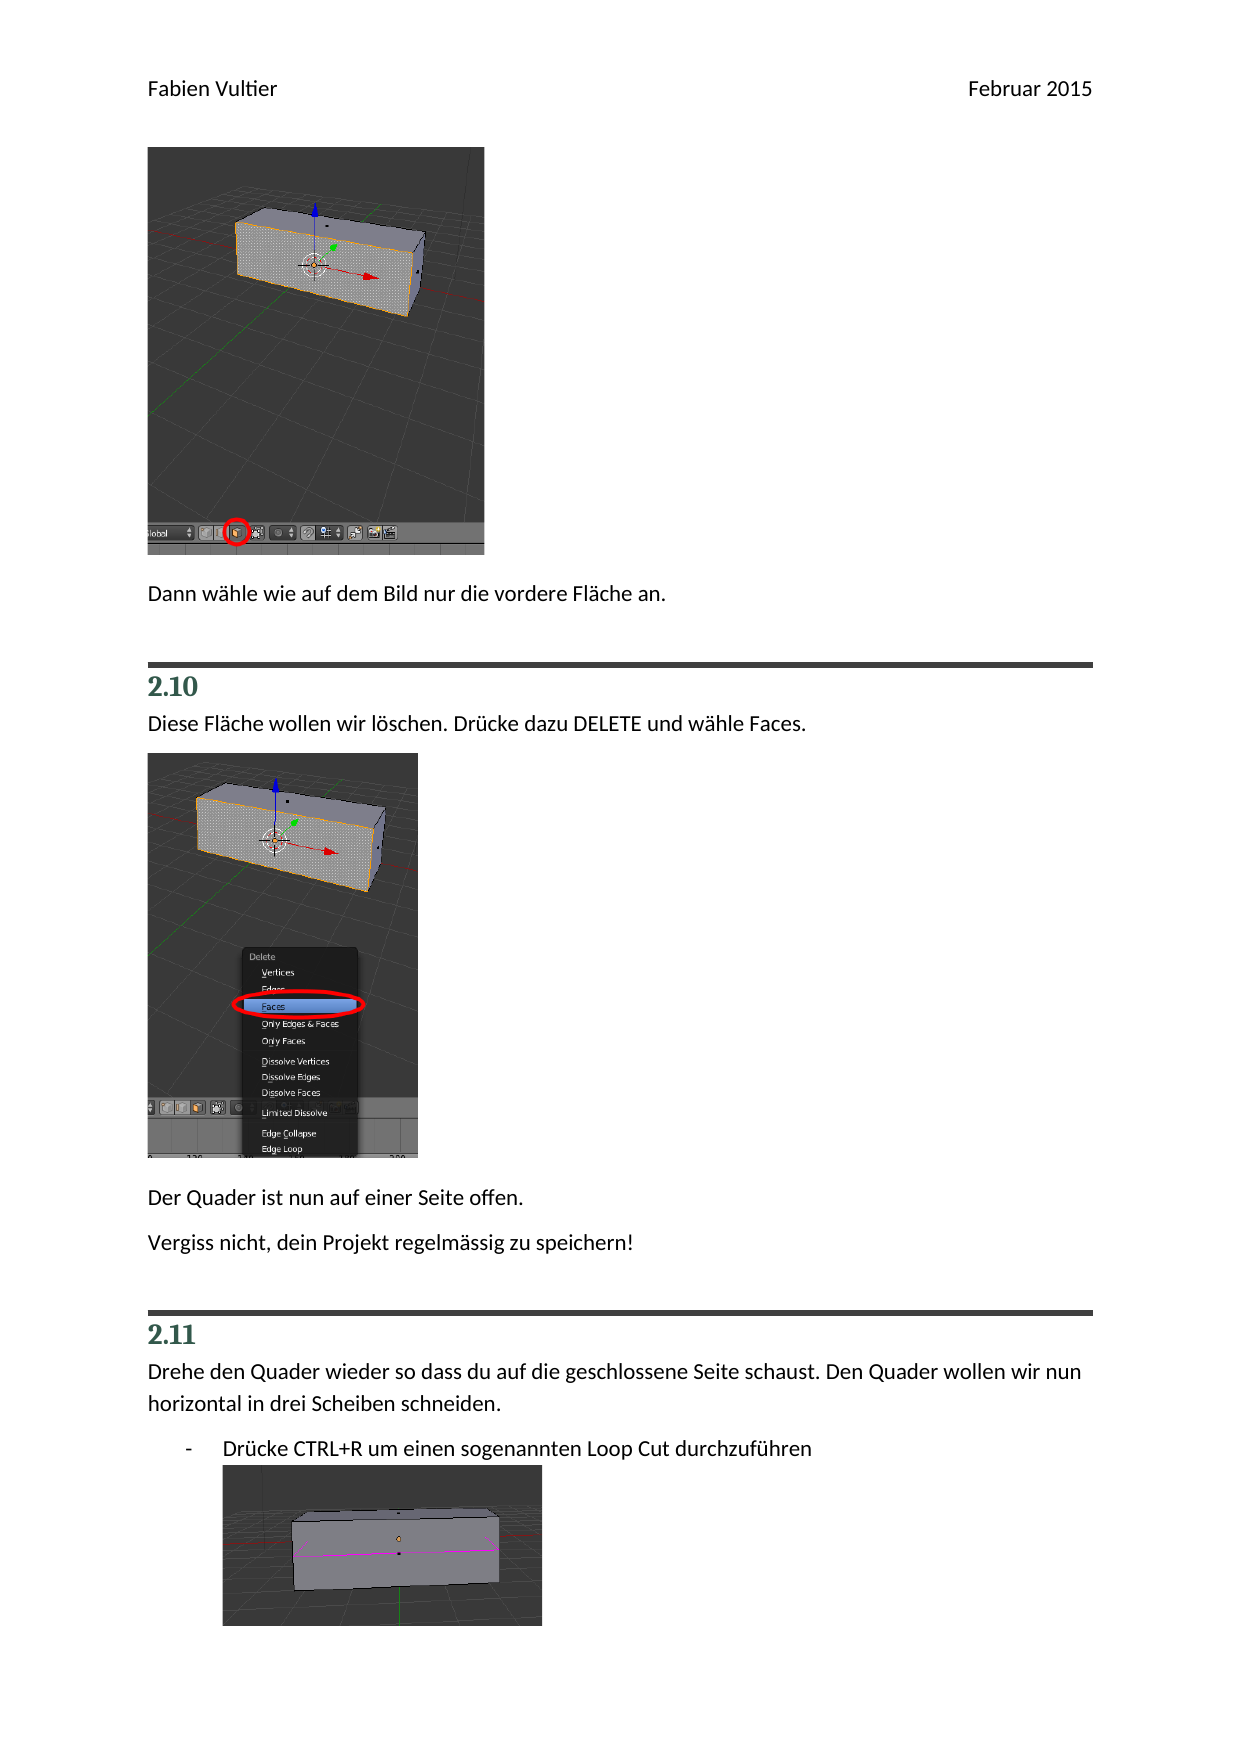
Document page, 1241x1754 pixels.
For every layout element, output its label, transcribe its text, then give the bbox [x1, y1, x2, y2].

picture [222, 1465, 543, 1626]
text Vergiss nicht, dein Projekt regelmässig zu speichern! [148, 1228, 1093, 1256]
text Dann wähle wie auf dem Bild nur die vordere Fläche an. [148, 579, 1093, 608]
picture [147, 753, 418, 1158]
text Diese Fläche wollen wir löschen. Drücke dazu DELETE und wähle Faces. [148, 709, 1093, 737]
text Der Quader ist nun auf einer Seite offen. [148, 1183, 1093, 1211]
picture [147, 147, 485, 555]
subtitle 2.10 [148, 668, 1093, 704]
subtitle 2.11 [148, 1316, 1093, 1352]
text Drehe den Quader wieder so dass du auf die geschlossene Seite schaust. Den Quader wollen wir nun horizontal in drei Scheiben schneiden. [148, 1357, 1093, 1417]
